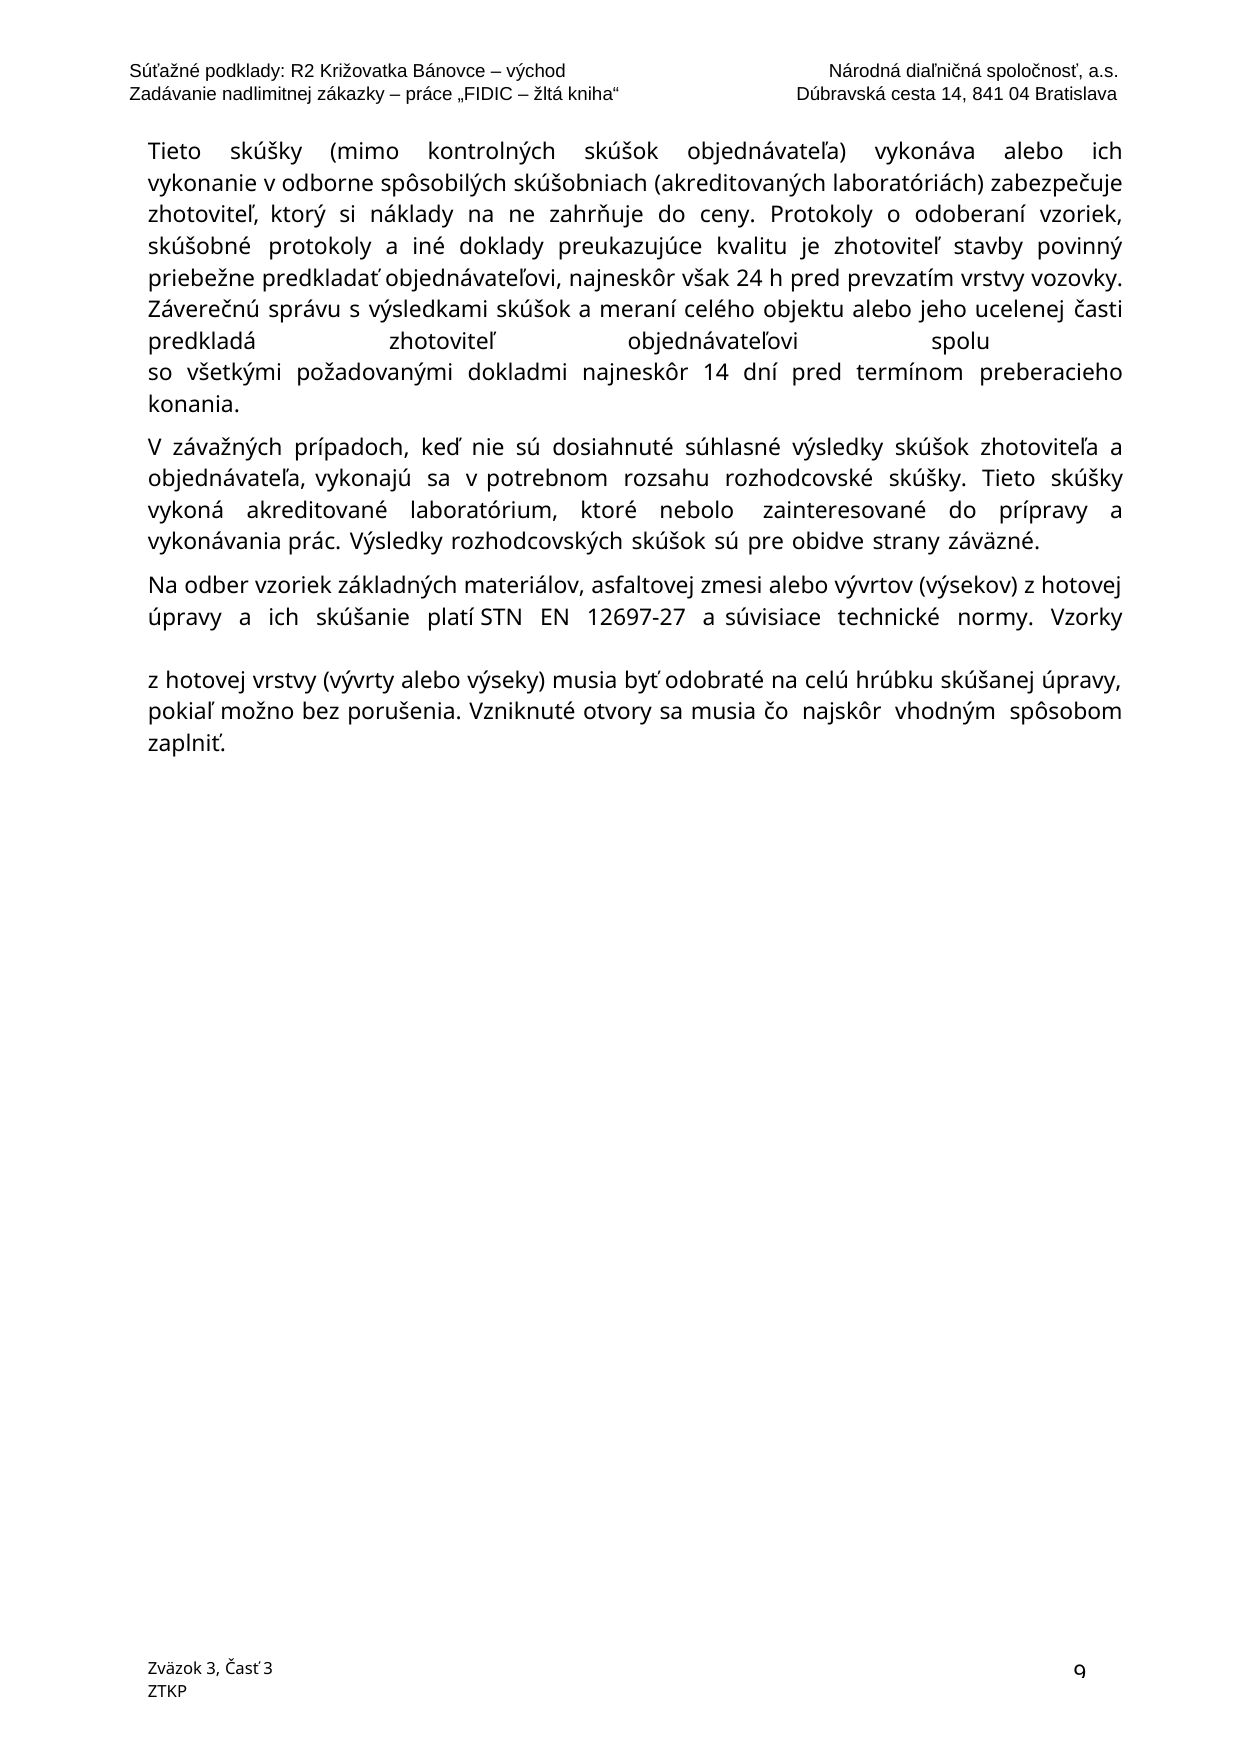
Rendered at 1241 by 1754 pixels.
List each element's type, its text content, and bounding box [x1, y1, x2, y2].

text Tieto skúšky (mimo kontrolných skúšok objednávateľa) vykonáva alebo ich vykonanie v odborne spôsobilých skúšobniach (akreditovaných laboratóriách) zabezpečuje zhotoviteľ, ktorý si náklady na ne zahrňuje do ceny. Protokoly o odoberaní vzoriek, skúšobné protokoly a iné doklady preukazujúce kvalitu je zhotoviteľ stavby povinný priebežne predkladať objednávateľovi, najneskôr však 24 h pred prevzatím vrstvy vozovky. Záverečnú správu s výsledkami skúšok a meraní celého objektu alebo jeho ucelenej časti predkladá zhotoviteľ objednávateľovi spolu so všetkými požadovanými dokladmi najneskôr 14 dní pred termínom preberacieho konania. [148, 135, 1123, 419]
text Na odber vzoriek základných materiálov, asfaltovej zmesi alebo vývrtov (výsekov) z hotovej úpravy a ich skúšanie platí STN EN 12697-27 a súvisiace technické normy. Vzorky z hotovej vrstvy (vývrty alebo výseky) musia byť odobraté na celú hrúbku skúšanej úpravy, pokiaľ možno bez porušenia. Vzniknuté otvory sa musia čo najskôr vhodným spôsobom zaplniť. [148, 569, 1123, 758]
text V závažných prípadoch, keď nie sú dosiahnuté súhlasné výsledky skúšok zhotoviteľa a objednávateľa, vykonajú sa v potrebnom rozsahu rozhodcovské skúšky. Tieto skúšky vykoná akreditované laboratórium, ktoré nebolo zainteresované do prípravy a vykonávania prác. Výsledky rozhodcovských skúšok sú pre obidve strany záväzné. [148, 431, 1123, 556]
